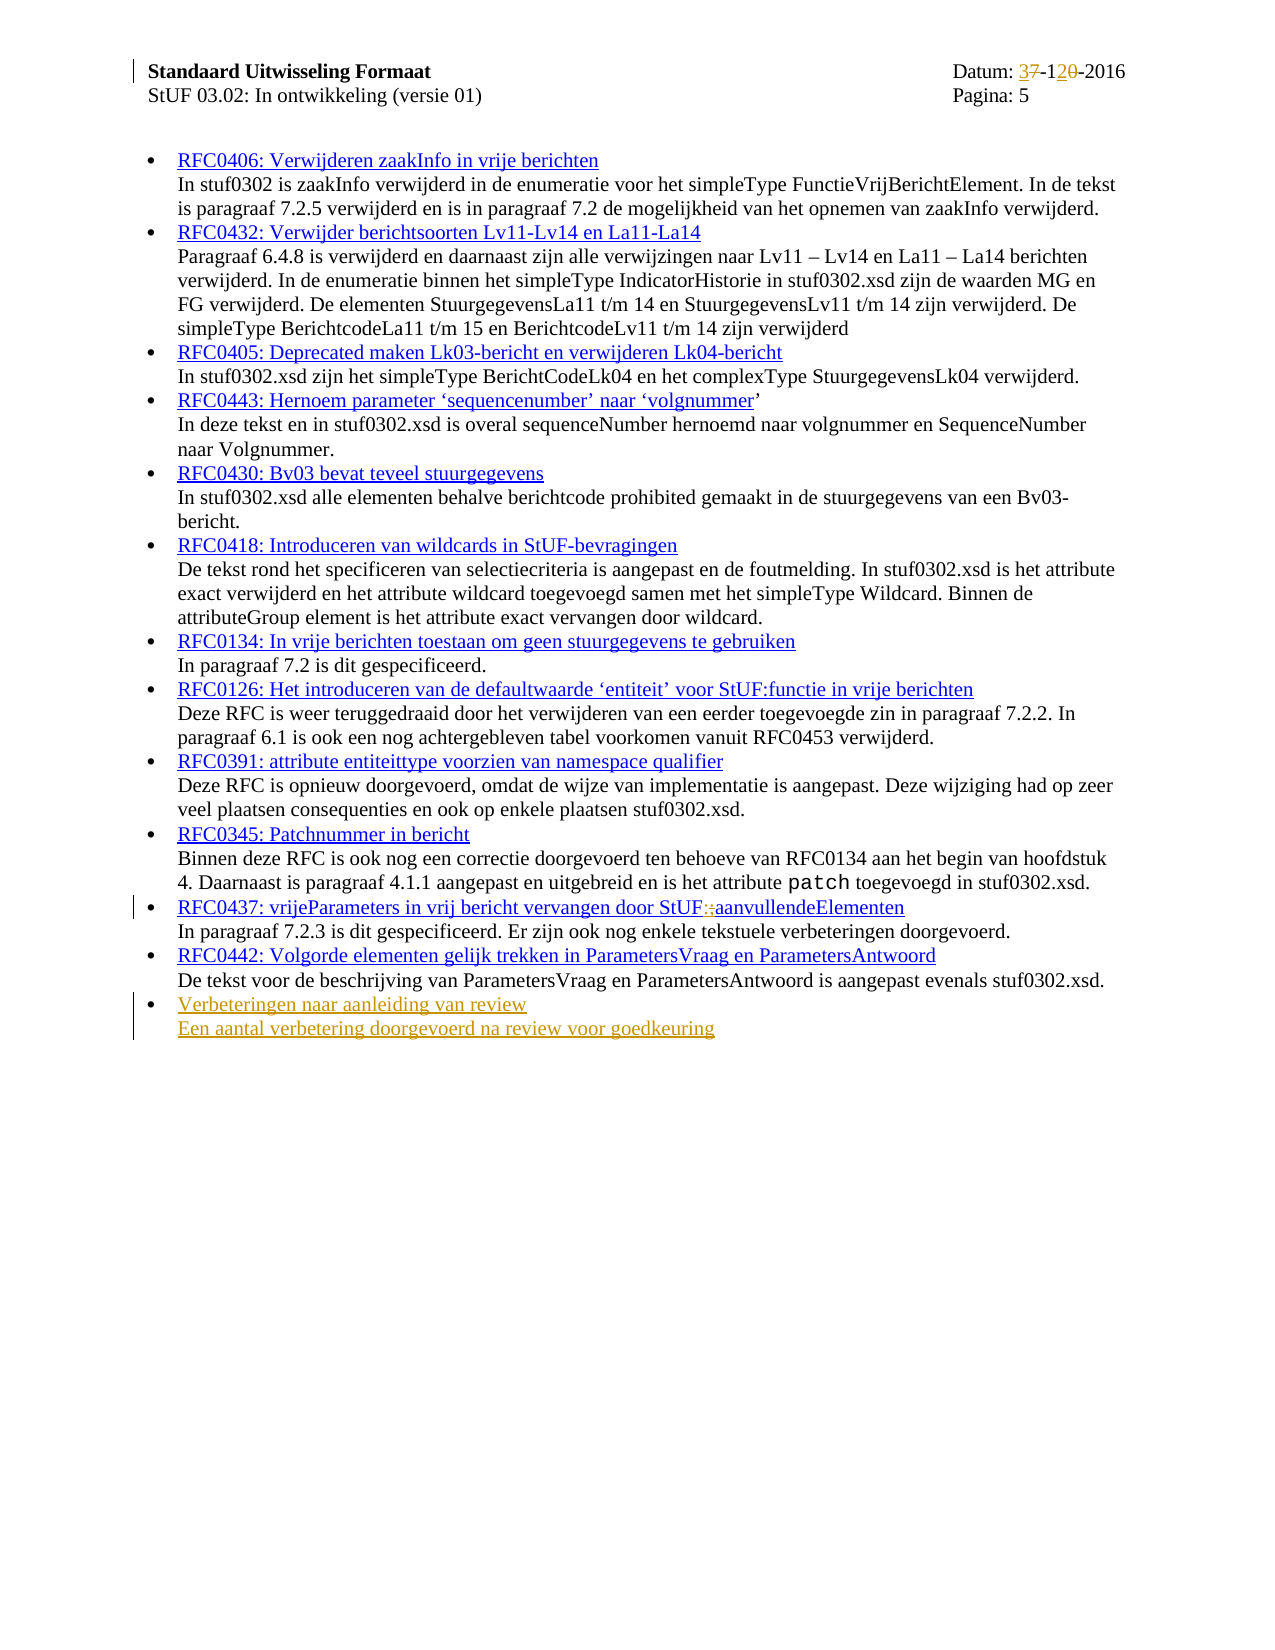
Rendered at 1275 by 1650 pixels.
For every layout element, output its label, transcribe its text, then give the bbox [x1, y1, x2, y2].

list RFC0345: Patchnummer in bericht Binnen deze RFC is ook nog een correctie doorgevoerd ten behoeve van RFC0134 aan het begin van hoofdstuk 4. Daarnaast is paragraaf 4.1.1 aangepast en uitgebreid en is het attribute patch toegevoegd in stuf0302.xsd. [148, 821, 1127, 895]
list RFC0418: Introduceren van wildcards in StUF-bevragingen [148, 533, 1127, 557]
list RFC0432: Verwijder berichtsoorten Lv11-Lv14 en La11-La14 Paragraaf 6.4.8 is verwijderd en daarnaast zijn alle verwijzingen naar Lv11 – Lv14 en La11 – La14 berichten verwijderd. In de enumeratie binnen het simpleType IndicatorHistorie in stuf0302.xsd zijn de waarden MG en FG verwijderd. De elementen StuurgegevensLa11 t/m 14 en StuurgegevensLv11 t/m 14 zijn verwijderd. De simpleType BerichtcodeLa11 t/m 15 en BerichtcodeLv11 t/m 14 zijn verwijderd [148, 220, 1127, 340]
list RFC0443: Hernoem parameter ‘sequencenumber’ naar ‘volgnummer’ In deze tekst en in stuf0302.xsd is overal sequenceNumber hernoemd naar volgnummer en SequenceNumber naar Volgnummer. [148, 388, 1127, 461]
list RFC0406: Verwijderen zaakInfo in vrije berichten In stuf0302 is zaakInfo verwijderd in de enumeratie voor het simpleType FunctieVrijBerichtElement. In de tekst is paragraaf 7.2.5 verwijderd en is in paragraaf 7.2 de mogelijkheid van het opnemen van zaakInfo verwijderd. [148, 148, 1127, 220]
list De tekst rond het specificeren van selectiecriteria is aangepast en de foutmelding. In stuf0302.xsd is het attribute exact verwijderd en het attribute wildcard toegevoegd samen met het simpleType Wildcard. Binnen de attributeGroup element is het attribute exact vervangen door wildcard. [177, 557, 1127, 629]
list RFC0405: Deprecated maken Lk03-bericht en verwijderen Lk04-bericht In stuf0302.xsd zijn het simpleType BerichtCodeLk04 en het complexType StuurgegevensLk04 verwijderd. [148, 340, 1127, 388]
list RFC0391: attribute entiteittype voorzien van namespace qualifier Deze RFC is opnieuw doorgevoerd, omdat de wijze van implementatie is aangepast. Deze wijziging had op zeer veel plaatsen consequenties en ook op enkele plaatsen stuf0302.xsd. [148, 749, 1127, 821]
list RFC0430: Bv03 bevat teveel stuurgegevens In stuf0302.xsd alle elementen behalve berichtcode prohibited gemaakt in de stuurgegevens van een Bv03-bericht. [148, 461, 1127, 533]
list RFC0126: Het introduceren van de defaultwaarde ‘entiteit’ voor StUF:functie in vrije berichten Deze RFC is weer teruggedraaid door het verwijderen van een eerder toegevoegde zin in paragraaf 7.2.2. In paragraaf 6.1 is ook een nog achtergebleven tabel voorkomen vanuit RFC0453 verwijderd. [148, 677, 1127, 749]
list RFC0442: Volgorde elementen gelijk trekken in ParametersVraag en ParametersAntwoord De tekst voor de beschrijving van ParametersVraag en ParametersAntwoord is aangepast evenals stuf0302.xsd. [148, 943, 1127, 992]
list RFC0437: vrijeParameters in vrij bericht vervangen door StUFaanvullendeElementen In paragraaf 7.2.3 is dit gespecificeerd. Er zijn ook nog enkele tekstuele verbeteringen doorgevoerd. [148, 895, 1127, 943]
list RFC0134: In vrije berichten toestaan om geen stuurgegevens te gebruiken In paragraaf 7.2 is dit gespecificeerd. [148, 629, 1127, 677]
